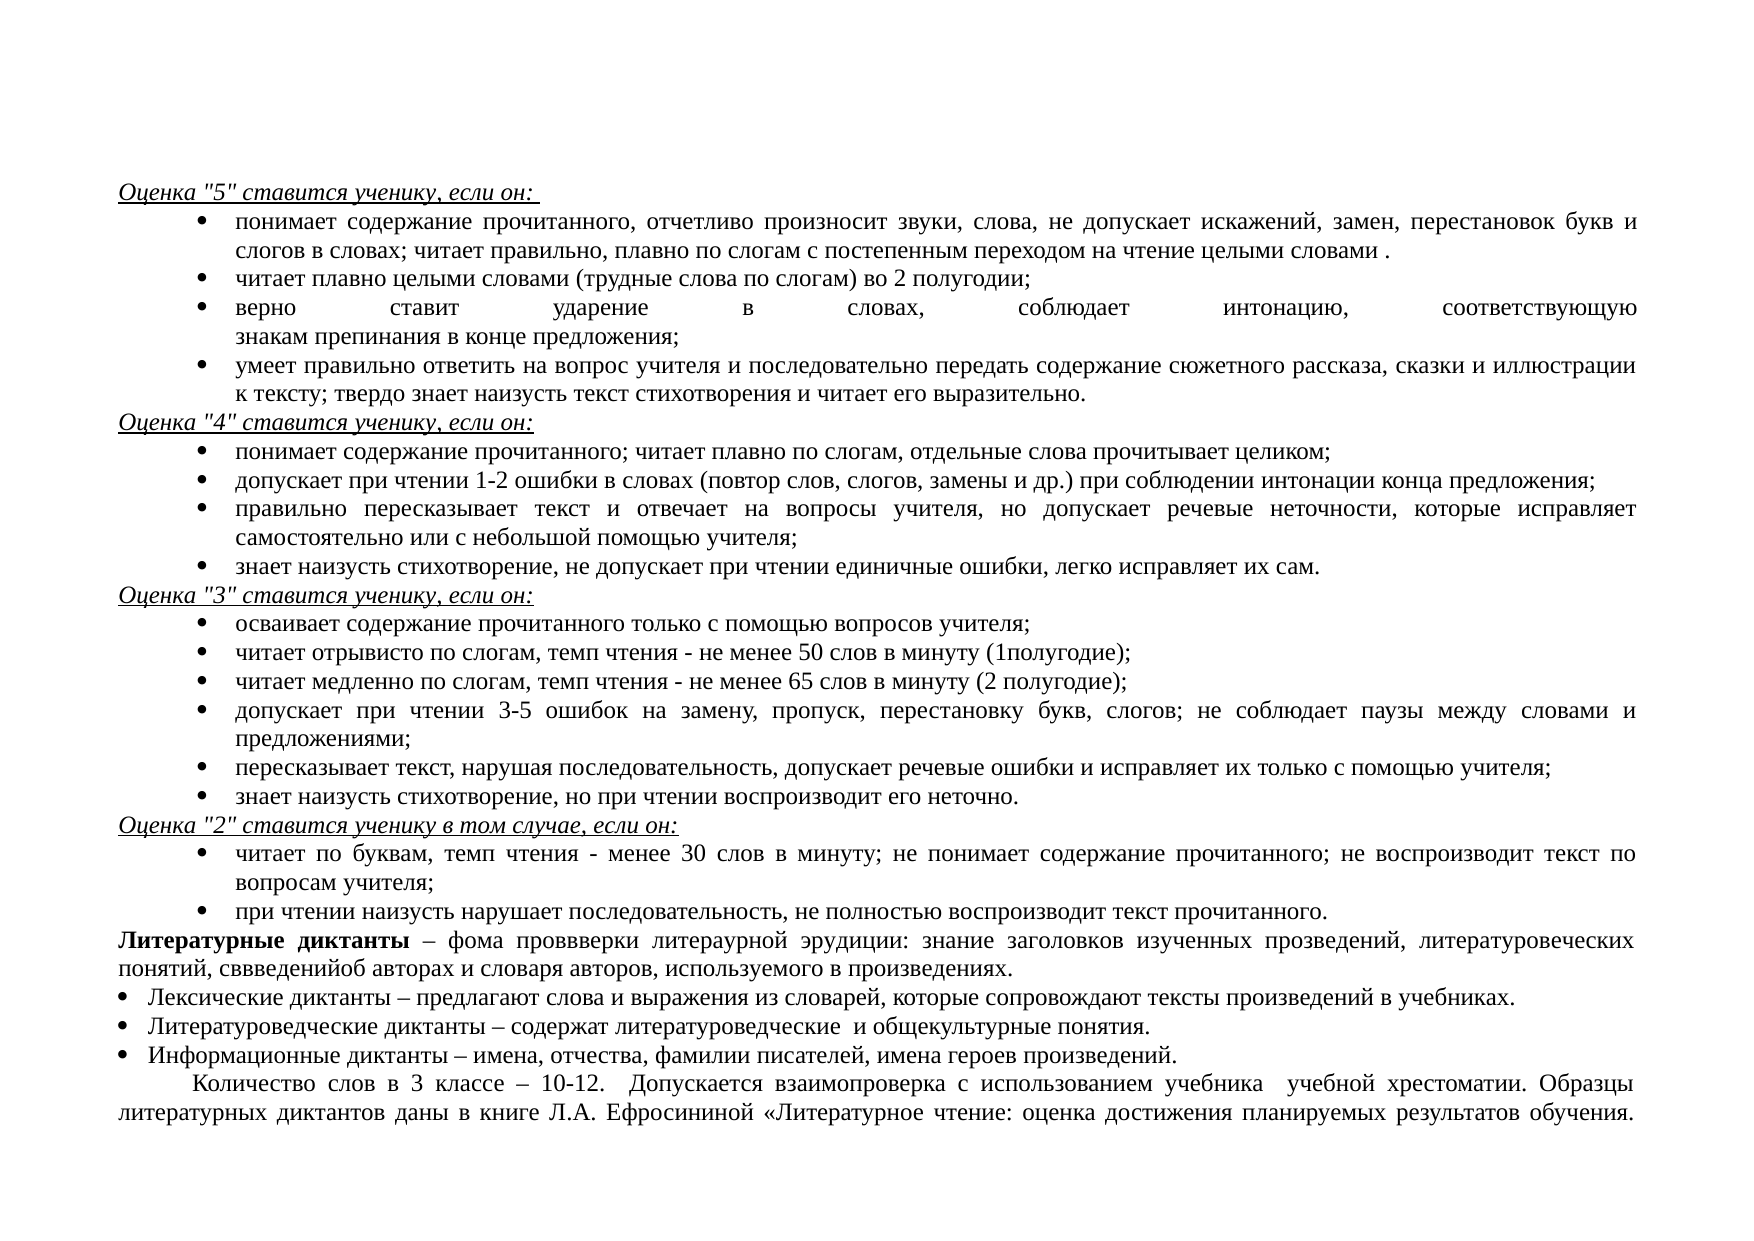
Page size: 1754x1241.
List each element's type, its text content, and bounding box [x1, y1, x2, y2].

list читает отрывисто по слогам, темп чтения - не менее 50 слов в минуту (1полугодие); [198, 637, 1638, 666]
list читает по буквам, темп чтения - менее 30 слов в минуту; не понимает содержание прочитанного; не воспроизводит текст по вопросам учителя; [198, 838, 1638, 896]
text Литературные диктанты – фома проввверки литераурной эрудиции: знание заголовков изученных прозведений, литературовеческих понятий, сввведенийоб авторах и словаря авторов, используемого в произведениях. [118, 925, 1636, 982]
list допускает при чтении 3-5 ошибок на замену, пропуск, перестановку букв, слогов; не соблюдает паузы между словами и предложениями; [198, 695, 1638, 752]
list Литературоведческие диктанты – содержат литературоведческие и общекультурные понятия. [118, 1011, 1636, 1040]
list читает медленно по слогам, темп чтения - не менее 65 слов в минуту (2 полугодие); [198, 666, 1638, 695]
list допускает при чтении 1-2 ошибки в словах (повтор слов, слогов, замены и др.) при соблюдении интонации конца предложения; [198, 465, 1638, 493]
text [118, 1068, 1636, 1126]
text Оценка "2" ставится ученику в том случае, если он: [118, 810, 1638, 838]
list понимает содержание прочитанного; читает плавно по слогам, отдельные слова прочитывает целиком; [198, 436, 1638, 465]
list пересказывает текст, нарушая последовательность, допускает речевые ошибки и исправляет их только с помощью учителя; [198, 752, 1638, 781]
list умеет правильно ответить на вопрос учителя и последовательно передать содержание сюжетного рассказа, сказки и иллюстрации к тексту; твердо знает наизусть текст стихотворения и читает его выразительно. [198, 350, 1638, 407]
list правильно пересказывает текст и отвечает на вопросы учителя, но допускает речевые неточности, которые исправляет самостоятельно или с небольшой помощью учителя; [198, 493, 1638, 551]
list верно ставит ударение в словах, соблюдает интонацию, соответствующую знакам препинания в конце предложения; [198, 292, 1638, 350]
text Оценка "5" ставится ученику, если он: [118, 177, 1638, 206]
list Лексические диктанты – предлагают слова и выражения из словарей, которые сопровождают тексты произведений в учебниках. [118, 982, 1636, 1011]
list осваивает содержание прочитанного только с помощью вопросов учителя; [198, 608, 1638, 637]
list читает плавно целыми словами (трудные слова по слогам) во 2 полугодии; [198, 263, 1638, 292]
list знает наизусть стихотворение, но при чтении воспроизводит его неточно. [198, 781, 1638, 810]
list при чтении наизусть нарушает последовательность, не полностью воспроизводит текст прочитанного. [198, 896, 1638, 925]
list знает наизусть стихотворение, не допускает при чтении единичные ошибки, легко исправляет их сам. [198, 551, 1638, 580]
list понимает содержание прочитанного, отчетливо произносит звуки, слова, не допускает искажений, замен, перестановок букв и слогов в словах; читает правильно, плавно по слогам с постепенным переходом на чтение целыми словами . [198, 206, 1638, 263]
list Информационные диктанты – имена, отчества, фамилии писателей, имена героев произведений. [118, 1040, 1636, 1068]
text Оценка "4" ставится ученику, если он: [118, 407, 1638, 436]
text Оценка "3" ставится ученику, если он: [118, 580, 1638, 608]
